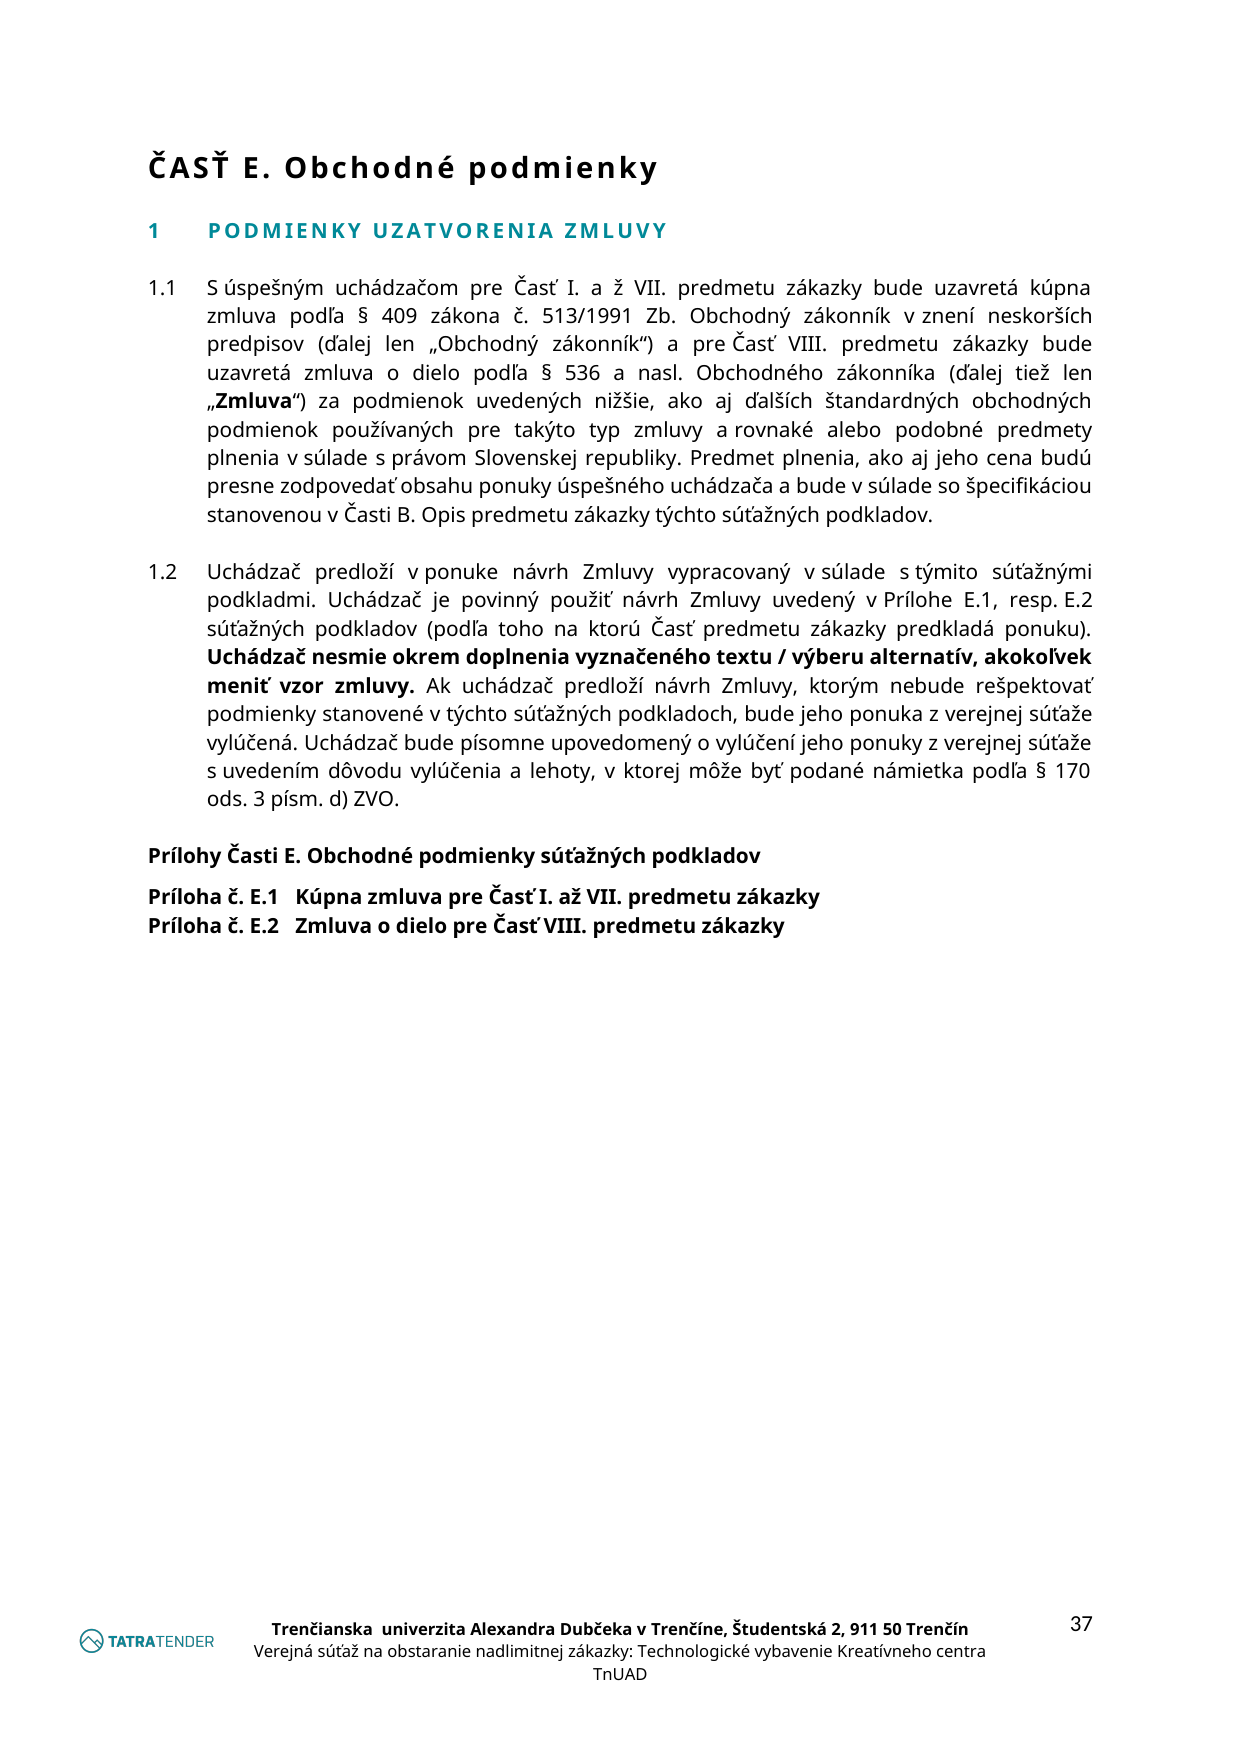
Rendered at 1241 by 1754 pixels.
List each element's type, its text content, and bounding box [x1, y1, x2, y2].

list Podmienky uzatvorenia zmluvy [148, 216, 1093, 244]
picture [77, 1617, 224, 1662]
subtitle Uchádzač predloží v ponuke návrh Zmluvy vypracovaný v súlade s týmito súťažnými podkladmi. Uchádzač je povinný použiť návrh Zmluvy uvedený v Prílohe E.1, resp. E.2 súťažných podkladov (podľa toho na ktorú Časť predmetu zákazky predkladá ponuku). Uchádzač nesmie okrem doplnenia vyznačeného textu / výberu alternatív, akokoľvek meniť vzor zmluvy. Ak uchádzač predloží návrh Zmluvy, ktorým nebude rešpektovať podmienky stanovené v týchto súťažných podkladoch, bude jeho ponuka z verejnej súťaže vylúčená. Uchádzač bude písomne upovedomený o vylúčení jeho ponuky z verejnej súťaže s uvedením dôvodu vylúčenia a lehoty, v ktorej môže byť podané námietka podľa § 170 ods. 3 písm. d) ZVO. [148, 557, 1093, 813]
subtitle S úspešným uchádzačom pre Časť I. a ž VII. predmetu zákazky bude uzavretá kúpna zmluva podľa § 409 zákona č. 513/1991 Zb. Obchodný zákonník v znení neskorších predpisov (ďalej len „Obchodný zákonník“) a pre Časť VIII. predmetu zákazky bude uzavretá zmluva o dielo podľa § 536 a nasl. Obchodného zákonníka (ďalej tiež len „Zmluva“) za podmienok uvedených nižšie, ako aj ďalších štandardných obchodných podmienok používaných pre takýto typ zmluvy a rovnaké alebo podobné predmety plnenia v súlade s právom Slovenskej republiky. Predmet plnenia, ako aj jeho cena budú presne zodpovedať obsahu ponuky úspešného uchádzača a bude v súlade so špecifikáciou stanovenou v Časti B. Opis predmetu zákazky týchto súťažných podkladov. [148, 273, 1093, 528]
text Príloha č. E.1 Kúpna zmluva pre Časť I. až VII. predmetu zákazky [148, 882, 1093, 911]
text ČASŤ E. Obchodné podmienky [148, 148, 1093, 187]
text Príloha č. E.2 Zmluva o dielo pre Časť VIII. predmetu zákazky [148, 911, 1093, 939]
text Prílohy Časti E. Obchodné podmienky súťažných podkladov [148, 841, 1093, 870]
